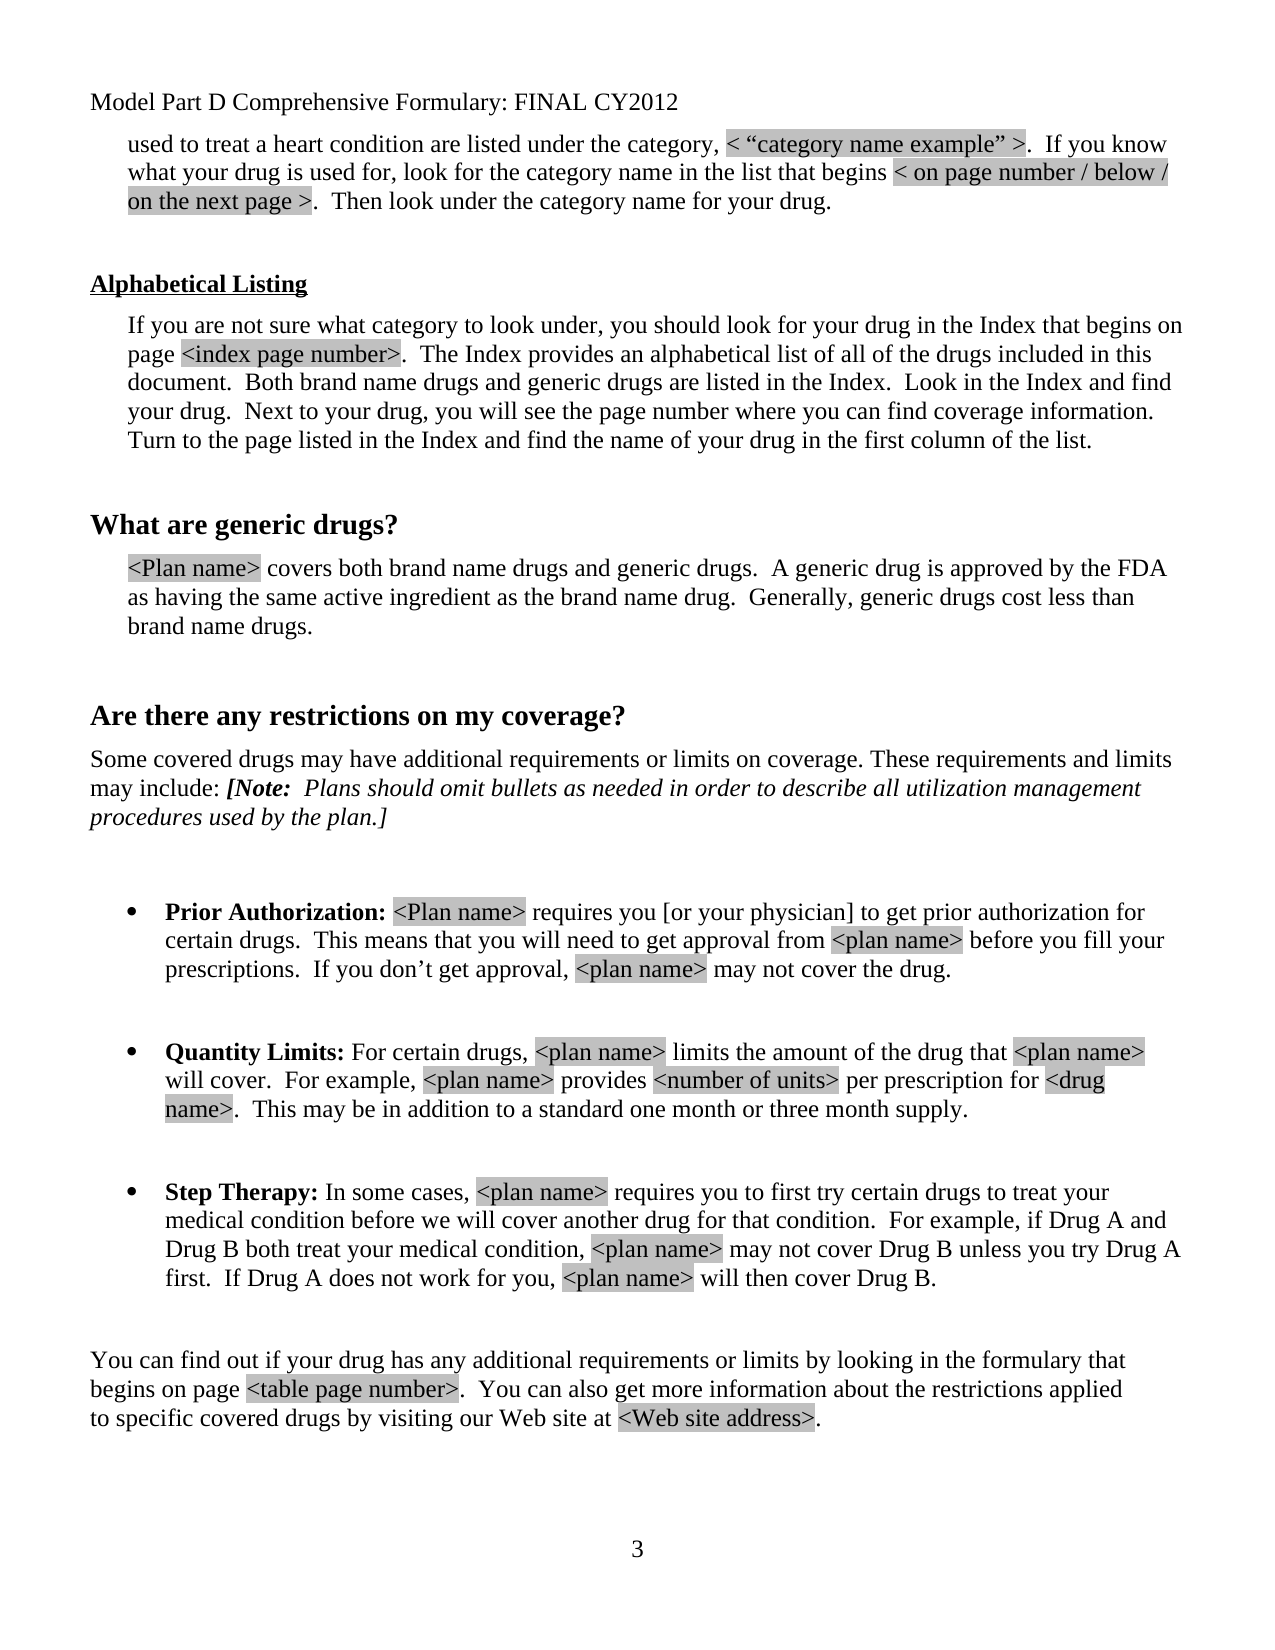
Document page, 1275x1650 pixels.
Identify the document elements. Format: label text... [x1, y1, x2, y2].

subtitle What are generic drugs? [90, 507, 1185, 541]
text Some covered drugs may have additional requirements or limits on coverage. These requirements and limits may include: [Note: Plans should omit bullets as needed in order to describe all utilization management procedures used by the plan.] [90, 744, 1185, 831]
text <Plan name> covers both brand name drugs and generic drugs. A generic drug is approved by the FDA as having the same active ingredient as the brand name drug. Generally, generic drugs cost less than brand name drugs. [127, 553, 1185, 640]
text You can find out if your drug has any additional requirements or limits by looking in the formulary that begins on page <table page number>. You can also get more information about the restrictions applied to specific covered drugs by visiting our Web site at <Web site address>. [90, 1346, 1132, 1432]
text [127, 129, 1185, 215]
text Alphabetical Listing [90, 269, 1185, 297]
list Step Therapy: In some cases, <plan name> requires you to first try certain drugs to treat your medical condition before we will cover another drug for that condition. For example, if Drug A and Drug B both treat your medical condition, <plan name> may not cover Drug B unless you try Drug A first. If Drug A does not work for you, <plan name> will then cover Drug B. [127, 1177, 1185, 1292]
list Prior Authorization: <Plan name> requires you [or your physician] to get prior authorization for certain drugs. This means that you will need to get approval from <plan name> before you fill your prescriptions. If you don’t get approval, <plan name> may not cover the drug. [127, 897, 1185, 983]
subtitle Are there any restrictions on my coverage? [90, 698, 1185, 732]
list Quantity Limits: For certain drugs, <plan name> limits the amount of the drug that <plan name> will cover. For example, <plan name> provides <number of units> per prescription for <drug name>. This may be in addition to a standard one month or three month supply. [127, 1037, 1185, 1123]
text If you are not sure what category to look under, you should look for your drug in the Index that begins on page <index page number>. The Index provides an alphabetical list of all of the drugs included in this document. Both brand name drugs and generic drugs are listed in the Index. Look in the Index and find your drug. Next to your drug, you will see the page number where you can find coverage information. Turn to the page listed in the Index and find the name of your drug in the first column of the list. [127, 310, 1185, 454]
